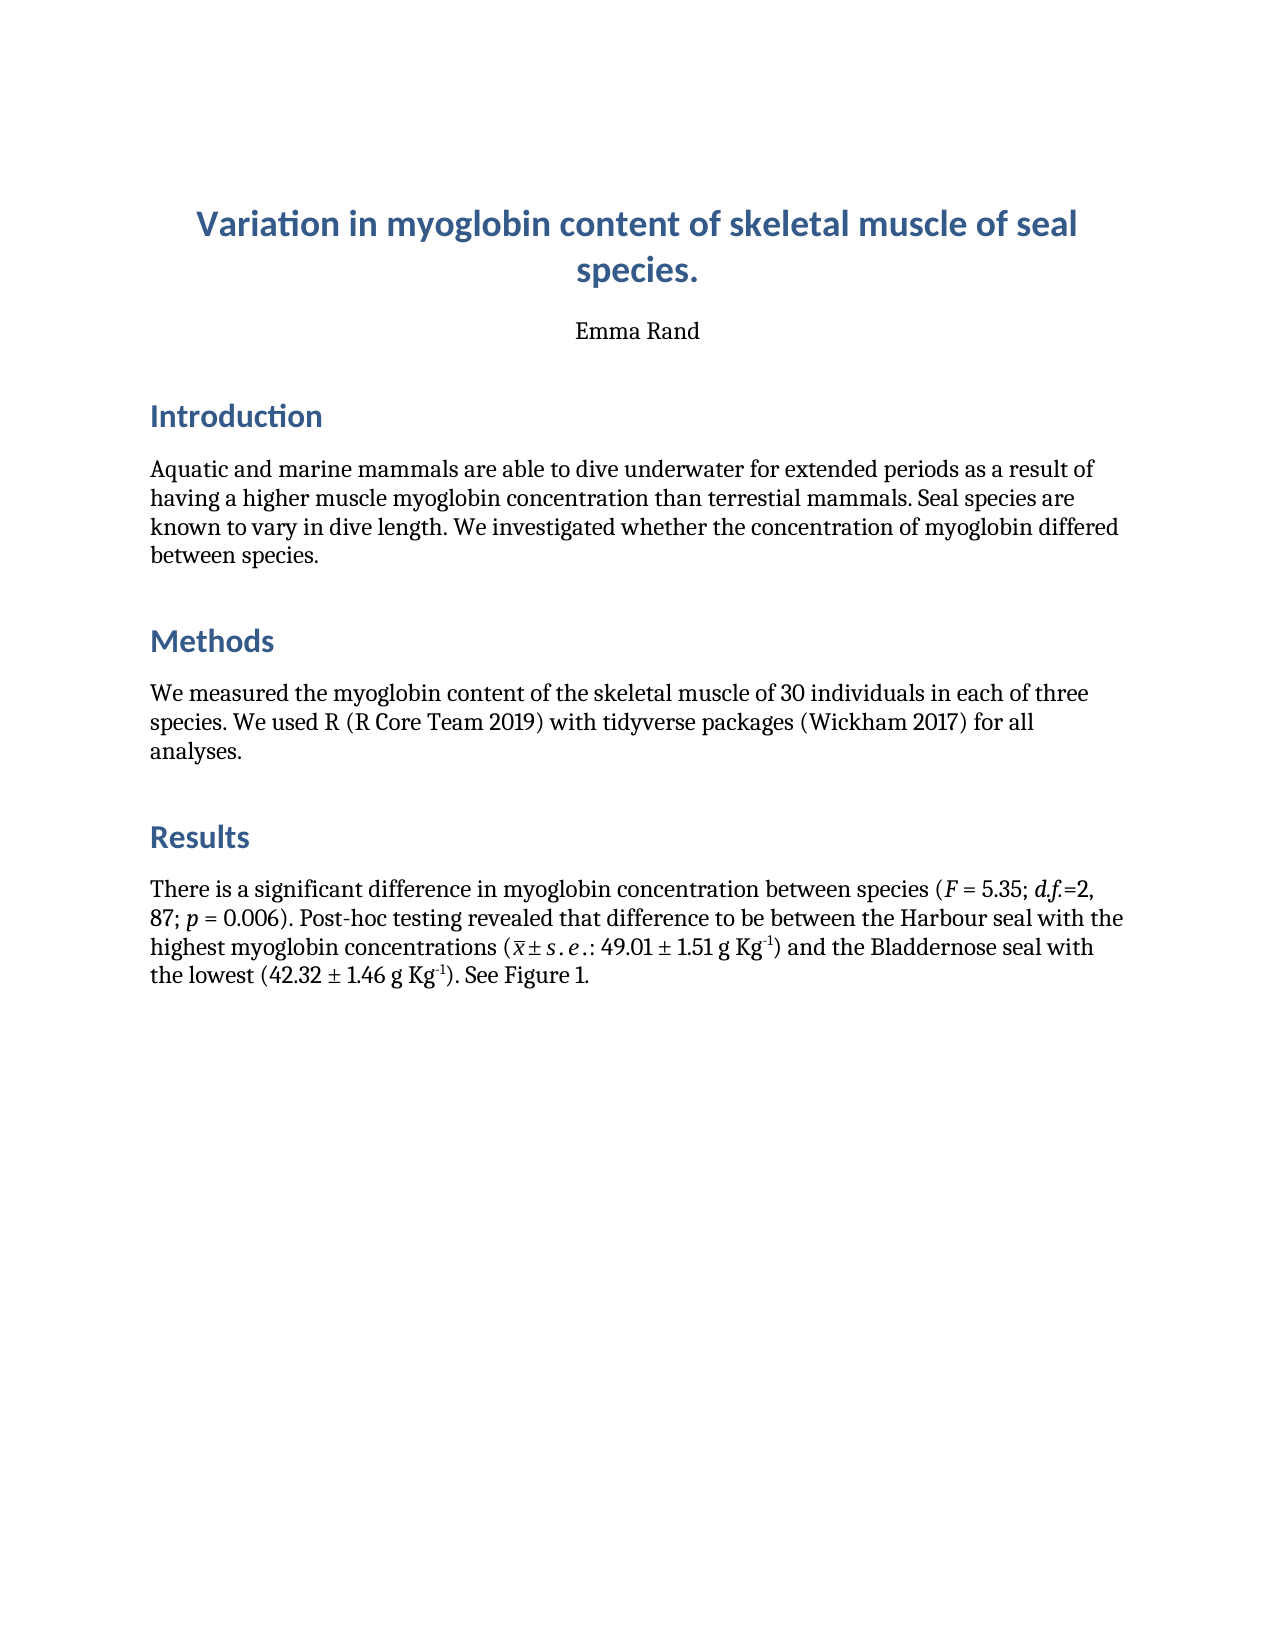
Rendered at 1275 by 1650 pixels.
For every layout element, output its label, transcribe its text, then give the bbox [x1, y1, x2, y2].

text Emma Rand [150, 317, 1125, 345]
subtitle Methods [150, 620, 1125, 661]
text We measured the myoglobin content of the skeletal muscle of 30 individuals in each of three species. We used R (R Core Team 2019) with tidyverse packages (Wickham 2017) for all analyses. [150, 679, 1125, 766]
title Variation in myoglobin content of skeletal muscle of seal species. [150, 200, 1125, 292]
text There is a significant difference in myoglobin concentration between species (F = 5.35; d.f.=2, 87; p = 0.006). Post-hoc testing revealed that difference to be between the Harbour seal with the highest myoglobin concentrations (: 49.01 1.51 g Kg-1) and the Bladdernose seal with the lowest (42.32 1.46 g Kg-1). See Figure 1. [150, 875, 1125, 990]
subtitle Introduction [150, 395, 1125, 436]
text Aquatic and marine mammals are able to dive underwater for extended periods as a result of having a higher muscle myoglobin concentration than terrestial mammals. Seal species are known to vary in dive length. We investigated whether the concentration of myoglobin differed between species. [150, 455, 1125, 570]
subtitle Results [150, 816, 1125, 856]
